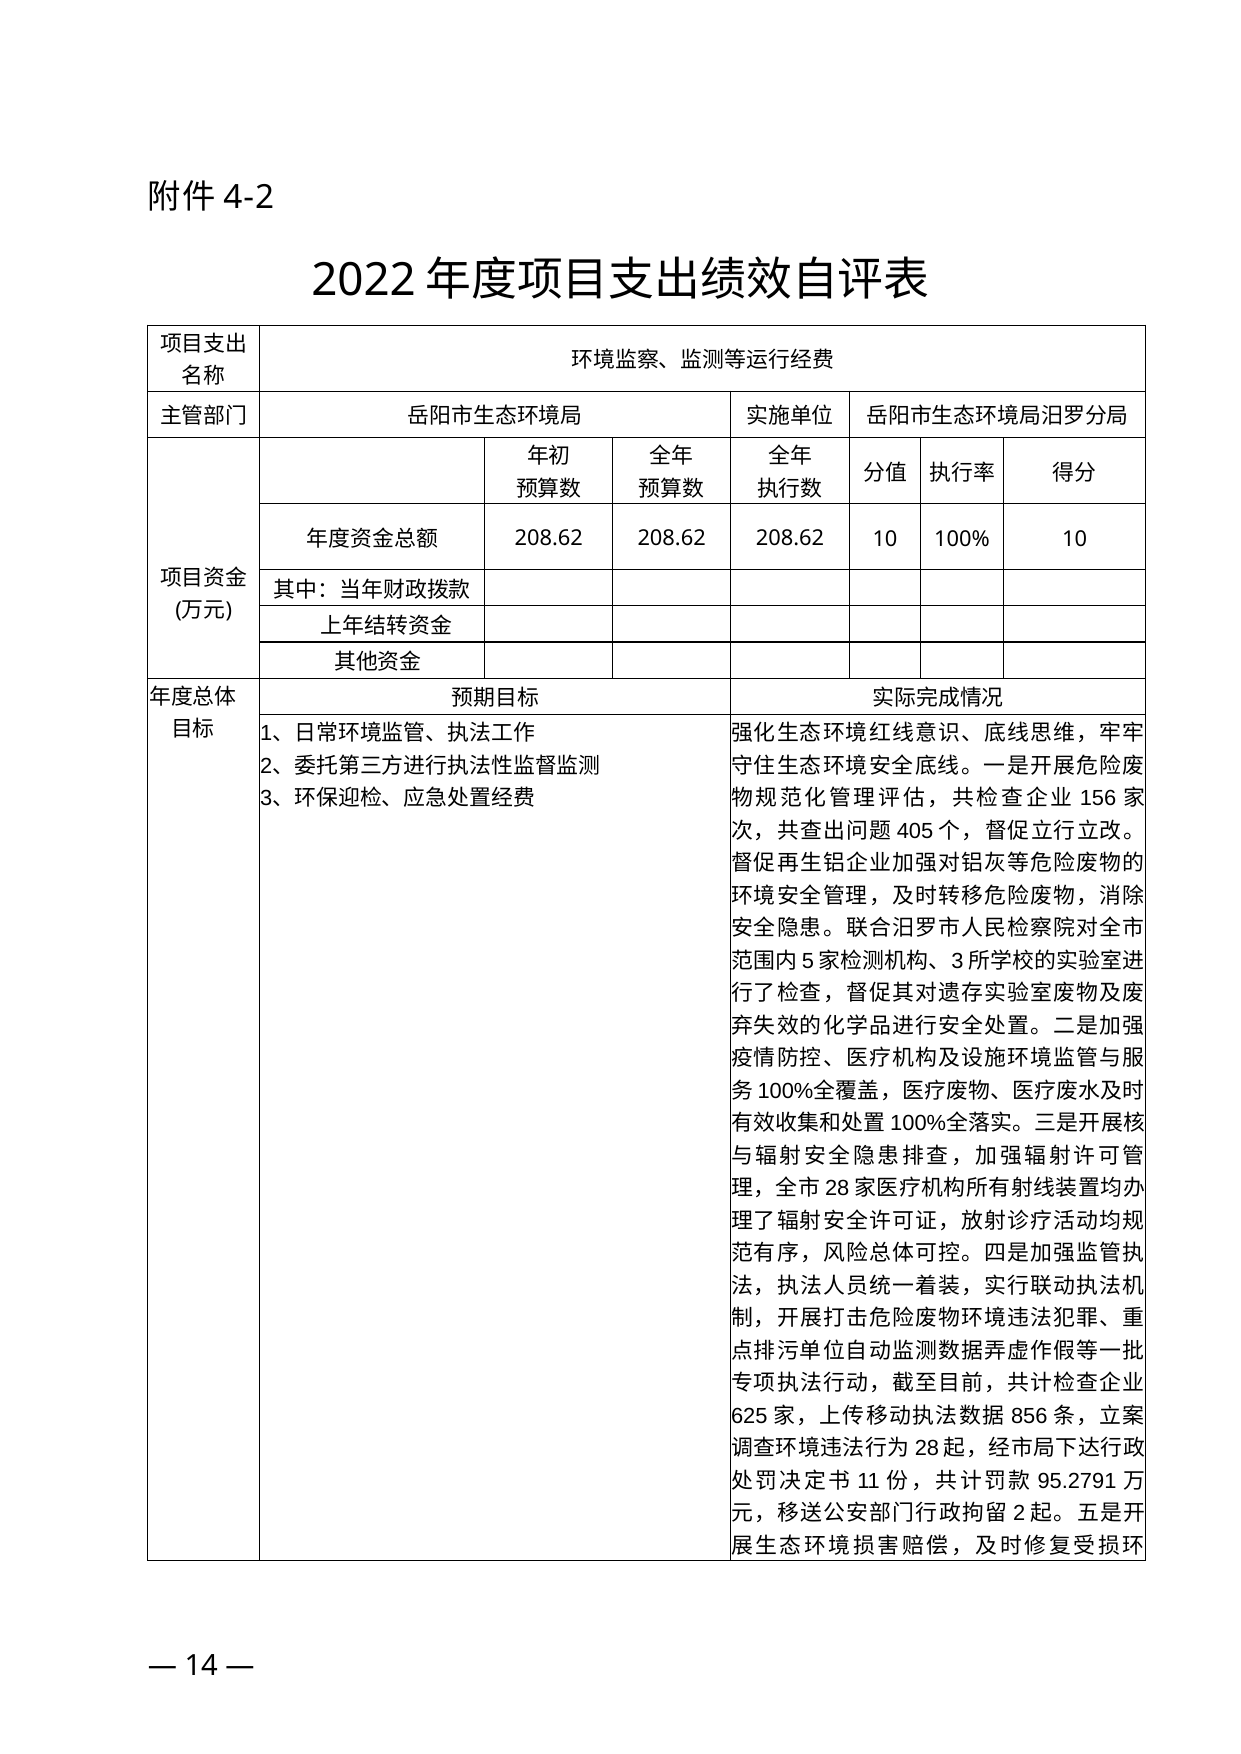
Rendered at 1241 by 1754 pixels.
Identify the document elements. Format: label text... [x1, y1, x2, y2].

table_cell [850, 643, 920, 677]
table_cell 其他资金 [260, 643, 484, 677]
table_cell [613, 570, 730, 605]
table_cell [731, 715, 1145, 1560]
table_cell 岳阳市生态环境局 [260, 392, 730, 437]
table_cell 分值 [850, 438, 920, 503]
table_cell [921, 606, 1003, 641]
table_cell [613, 643, 730, 677]
table_cell 岳阳市生态环境局汨罗分局 [850, 392, 1145, 437]
table_cell 年初 预算数 [485, 438, 612, 503]
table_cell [260, 715, 730, 1560]
table_cell [260, 438, 484, 503]
table_cell 预期目标 [260, 679, 730, 714]
table_cell 实际完成情况 [731, 679, 1145, 714]
table_cell 208.62 [485, 504, 612, 569]
table_cell [1004, 643, 1145, 677]
table_cell 100% [921, 504, 1003, 569]
table_cell 实施单位 [731, 392, 849, 437]
table_cell [731, 643, 849, 677]
table_cell [485, 606, 612, 641]
table_cell 执行率 [921, 438, 1003, 503]
table_cell 208.62 [731, 504, 849, 569]
table_cell 年度资金总额 [260, 504, 484, 569]
table_cell [850, 570, 920, 605]
table_cell [485, 643, 612, 677]
table_cell [731, 570, 849, 605]
table_cell 其中：当年财政拨款 [260, 570, 484, 605]
text 2022年度项目支出绩效自评表 [148, 227, 1093, 324]
table_cell [731, 606, 849, 641]
table_cell 全年 执行数 [731, 438, 849, 503]
table_cell 项目资金 (万元) [148, 438, 259, 677]
table_cell 208.62 [613, 504, 730, 569]
table_cell [850, 606, 920, 641]
table_cell 年度总体 目标 [148, 679, 259, 1560]
table_header 项目支出 名称 [148, 326, 259, 391]
table_cell 10 [1004, 504, 1145, 569]
text 附件4-2 [148, 162, 1093, 227]
table_cell [613, 606, 730, 641]
table_cell 全年 预算数 [613, 438, 730, 503]
table_cell [485, 570, 612, 605]
table_header 环境监察、监测等运行经费 [260, 326, 1145, 391]
table_cell [921, 570, 1003, 605]
table_cell 得分 [1004, 438, 1145, 503]
table_cell 主管部门 [148, 392, 259, 437]
table_cell [921, 643, 1003, 677]
table_cell [1004, 606, 1145, 641]
table_cell 10 [850, 504, 920, 569]
table_cell 上年结转资金 [260, 606, 484, 641]
table_cell [1004, 570, 1145, 605]
